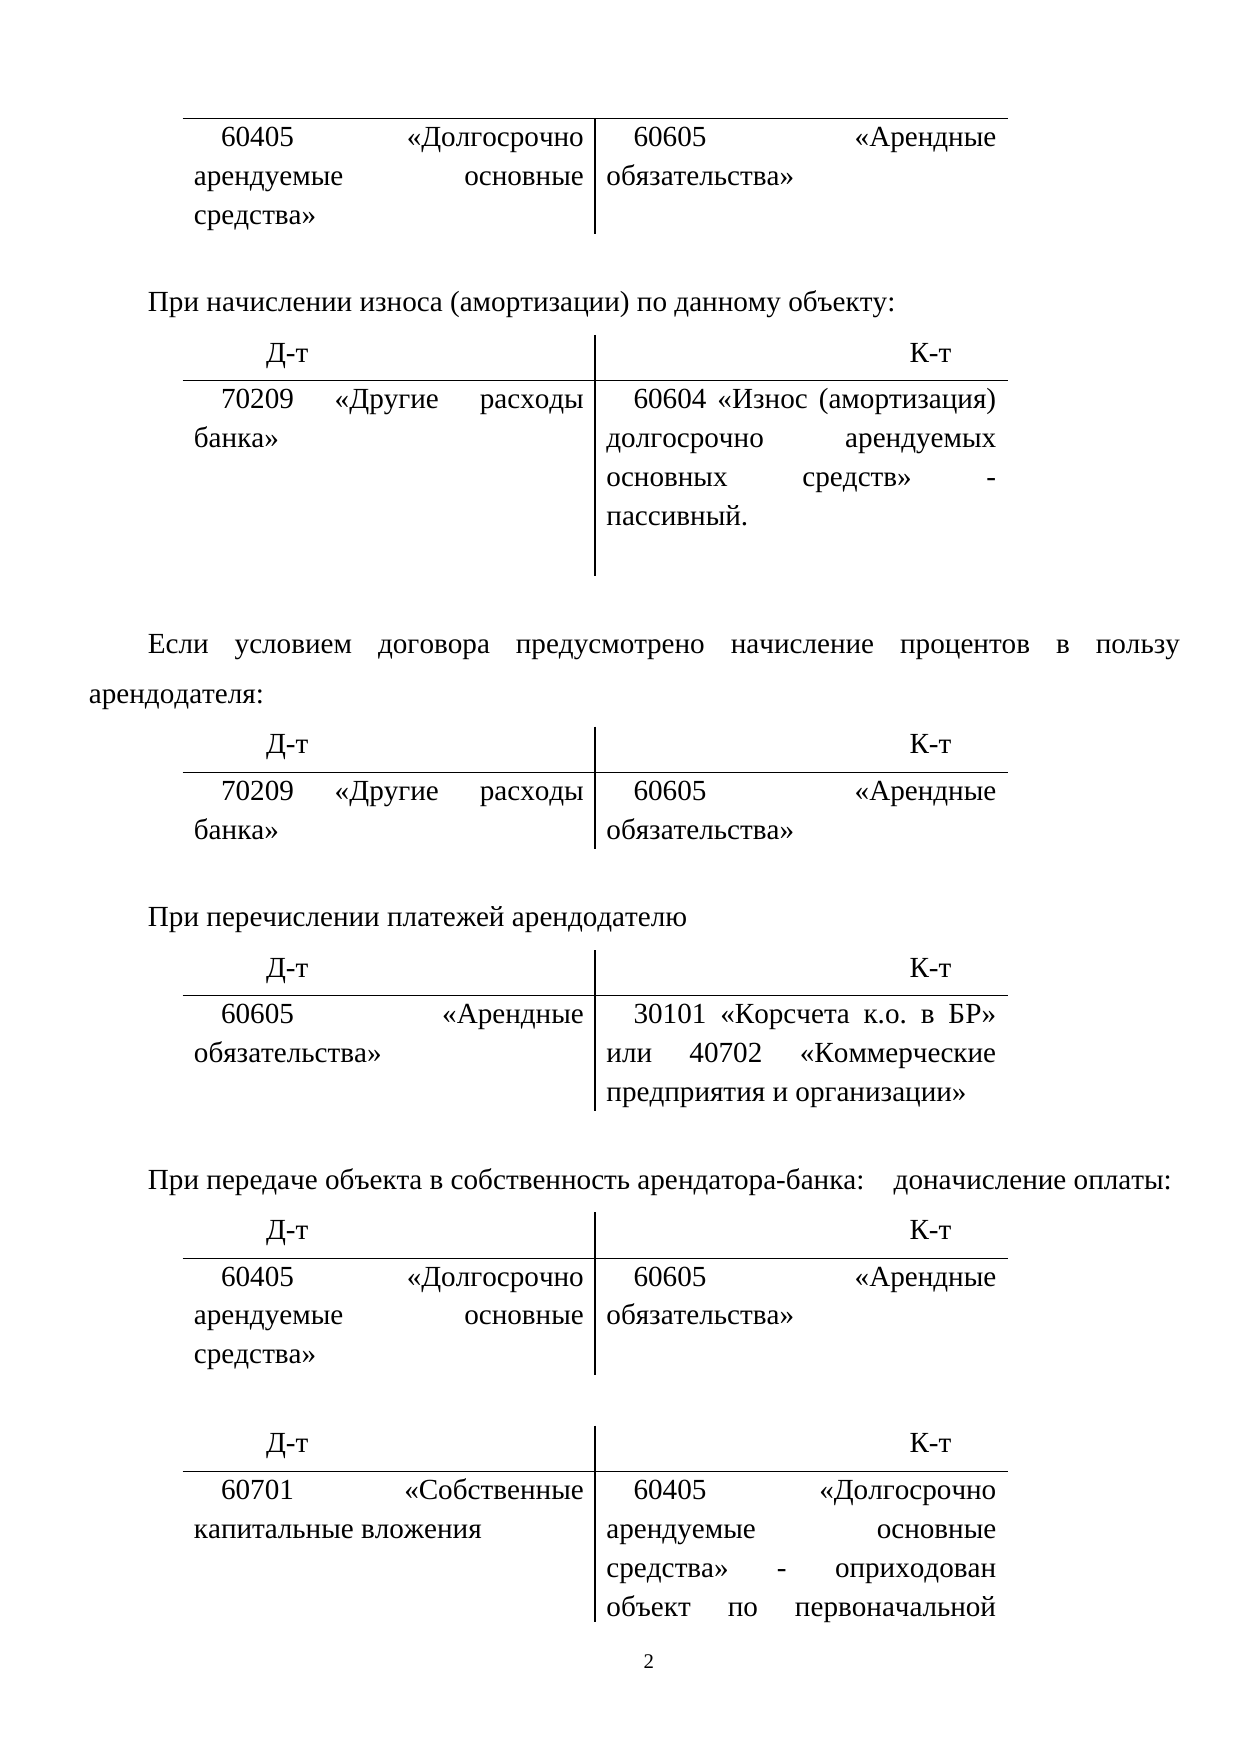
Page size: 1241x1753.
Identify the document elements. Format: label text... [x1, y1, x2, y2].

table_cell 60605 «Арендные обязательства» [596, 1259, 1007, 1375]
text Если условием договора предусмотрено начисление процентов в пользу арендодателя: [89, 626, 1181, 710]
text При перечислении платежей арендодателю [89, 899, 1181, 933]
table_cell 60605 «Арендные обязательства» [596, 773, 1007, 849]
table_header К-т [596, 1426, 1007, 1471]
table_cell 60605 «Арендные обязательства» [183, 996, 594, 1111]
text При передаче объекта в собственность арендатора-банка: доначисление оплаты: [89, 1162, 1181, 1195]
table_cell 60405 «Долгосрочно арендуемые основные средства» [183, 1259, 594, 1375]
table_cell 60604 «Износ (амортизация) долгосрочно арендуемых основных средств» - пассивный. [596, 381, 1007, 576]
table_cell 70209 «Другие расходы банка» [183, 773, 594, 849]
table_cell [596, 1472, 1007, 1622]
table_header К-т [596, 950, 1007, 995]
table_header Д-т [183, 1212, 594, 1258]
table_header К-т [596, 335, 1007, 380]
table_cell 70209 «Другие расходы банка» [183, 381, 594, 576]
table_header К-т [596, 1212, 1007, 1258]
table_header Д-т [183, 727, 594, 772]
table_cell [183, 1472, 594, 1622]
text При начислении износа (амортизации) по данному объекту: [89, 284, 1181, 318]
table_header К-т [596, 727, 1007, 772]
table_header Д-т [183, 335, 594, 380]
table_cell 60405 «Долгосрочно арендуемые основные средства» [183, 119, 594, 234]
table_cell 30101 «Корсчета к.о. в БР» или 40702 «Коммерческие предприятия и организации» [596, 996, 1007, 1111]
table_header Д-т [183, 950, 594, 995]
table_header Д-т [183, 1426, 594, 1471]
table_cell 60605 «Арендные обязательства» [596, 119, 1007, 234]
